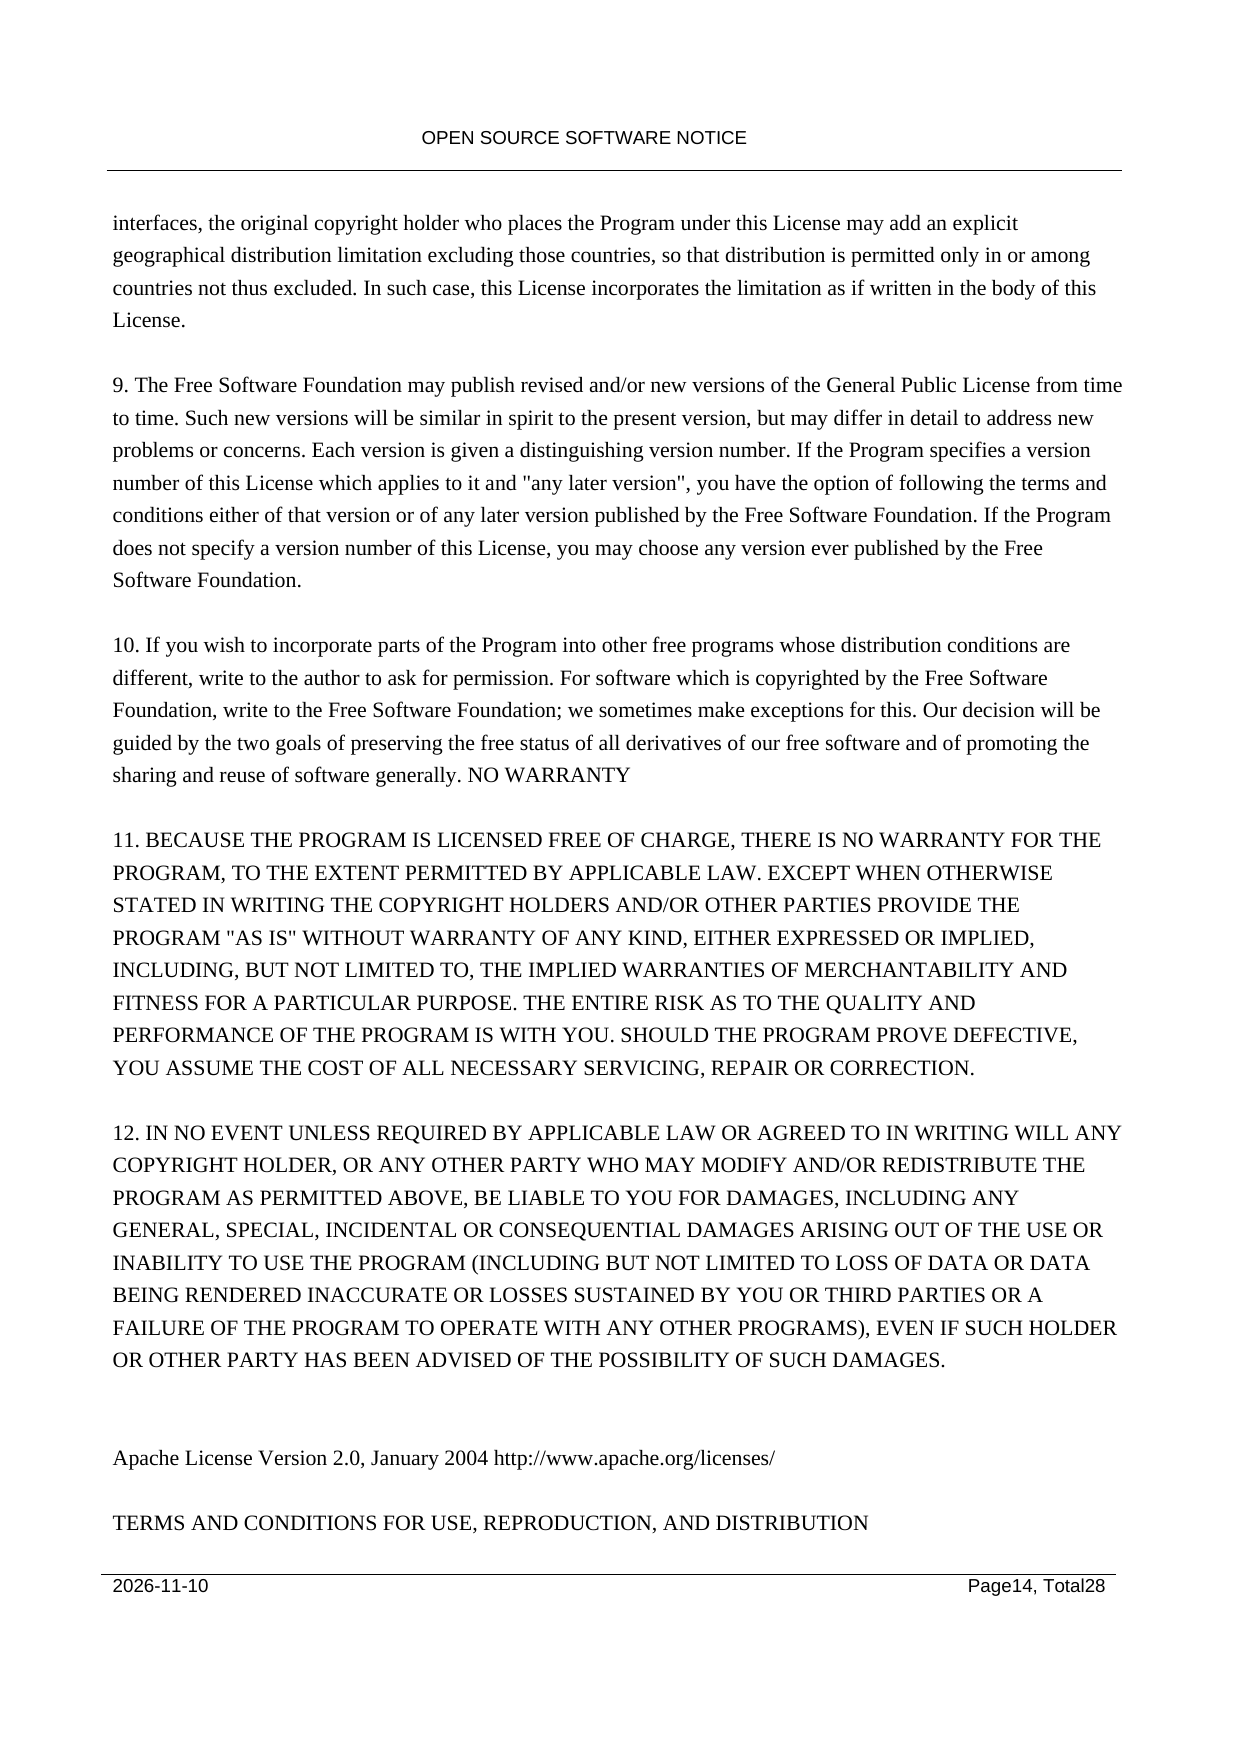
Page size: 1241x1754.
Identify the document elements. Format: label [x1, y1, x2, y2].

text [112, 206, 1128, 1539]
